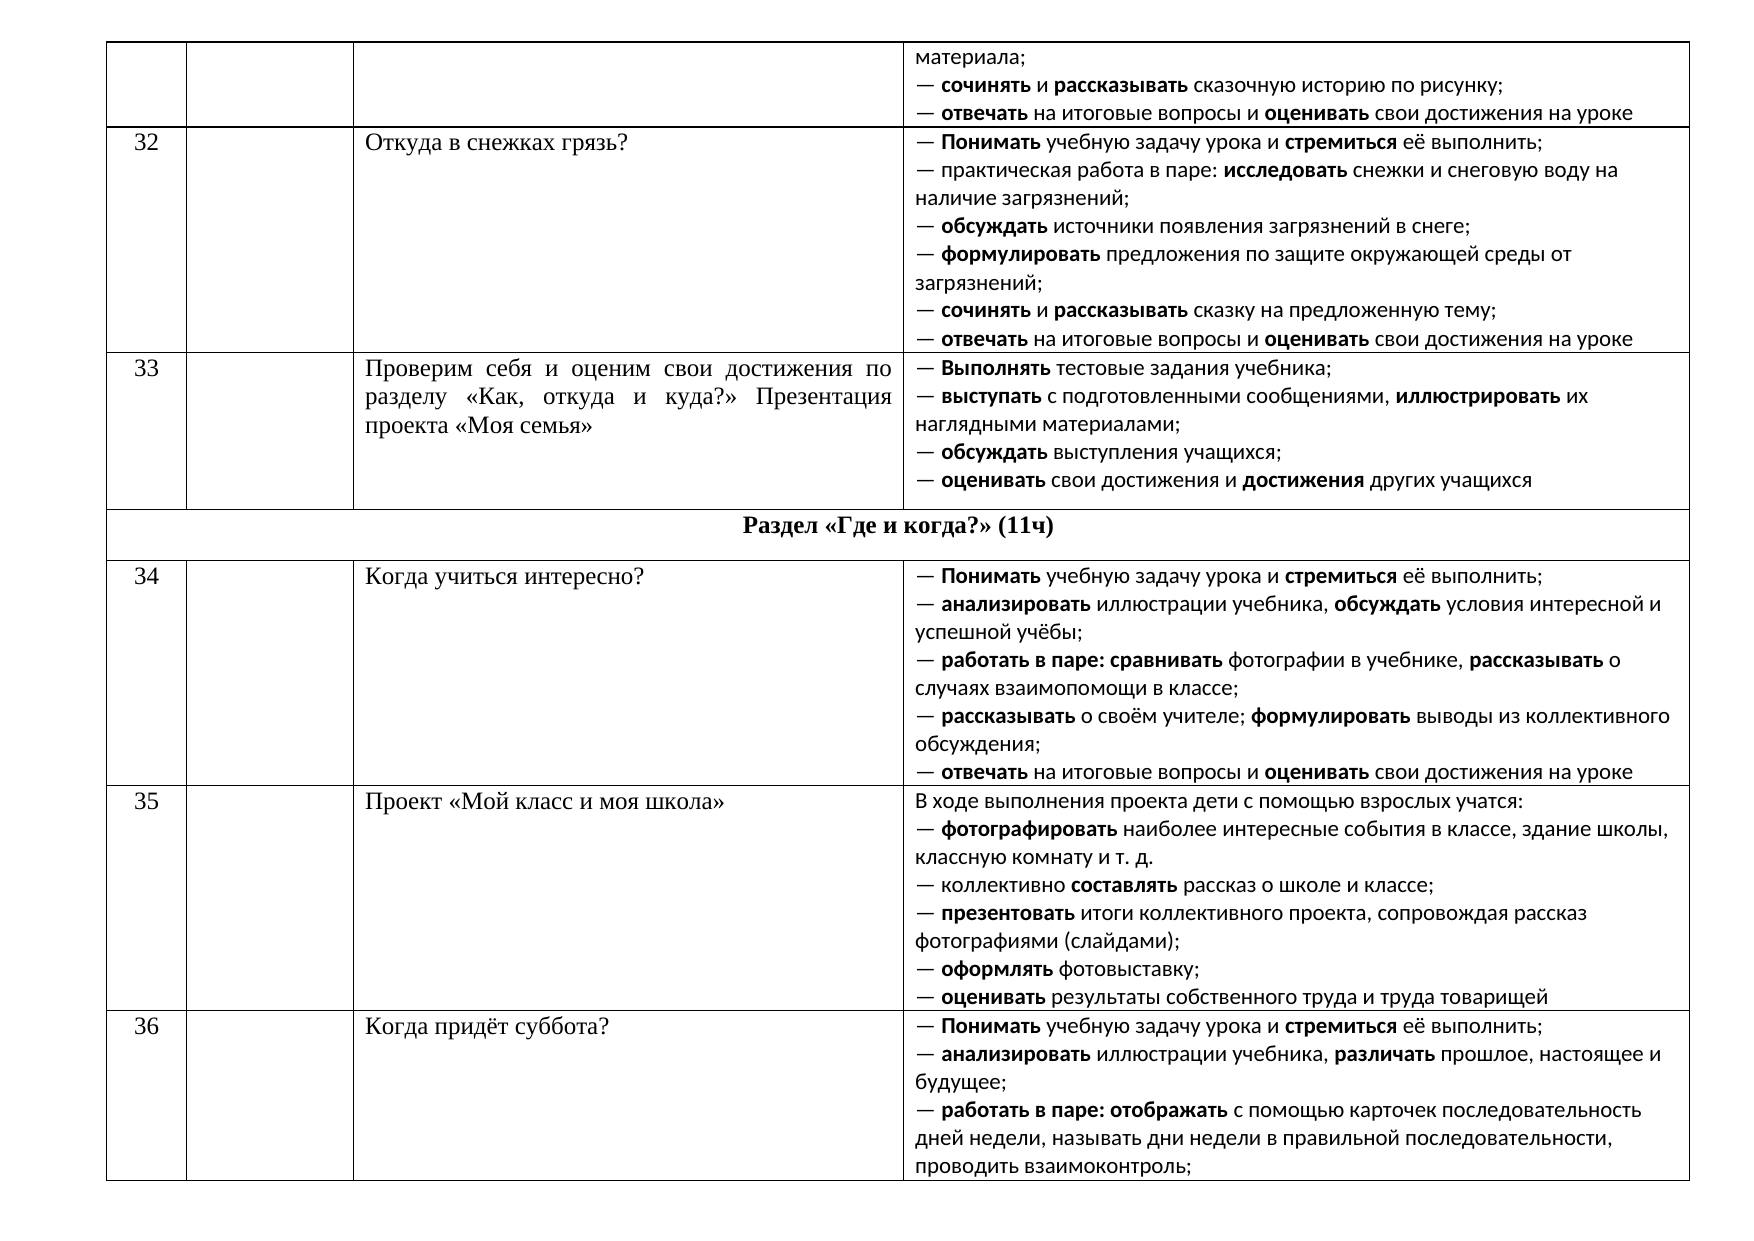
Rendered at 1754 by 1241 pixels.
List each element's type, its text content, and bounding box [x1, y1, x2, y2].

table_cell — Выполнять тестовые задания учебника; — выступать с подготовленными сообщениями, иллюстрировать их наглядными материалами; — обсуждать выступления учащихся; — оценивать свои достижения и достижения других учащихся [904, 353, 1689, 509]
table_cell 34 [107, 561, 186, 785]
table_cell [187, 561, 353, 785]
table_cell 33 [107, 353, 186, 509]
table_cell [187, 786, 353, 1010]
table_cell Проект «Мой класс и моя школа» [354, 786, 903, 1010]
table_cell В ходе выполнения проекта дети с помощью взрослых учатся: — фотографировать наиболее интересные события в классе, здание школы, классную комнату и т. д. — коллективно составлять рассказ о школе и классе; — презентовать итоги коллективного проекта, сопровождая рассказ фотографиями (слайдами); — оформлять фотовыставку; — оценивать результаты собственного труда и труда товарищей [904, 786, 1689, 1010]
table_cell 31 [107, 43, 186, 126]
table_cell 36 [107, 1011, 186, 1179]
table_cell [904, 1011, 1689, 1179]
table_cell [187, 353, 353, 509]
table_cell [904, 43, 1689, 126]
table_cell 35 [107, 786, 186, 1010]
table_cell 32 [107, 128, 186, 352]
table_cell Откуда в снежках грязь? [354, 128, 903, 352]
table_cell Раздел «Где и когда?» (11ч) [107, 510, 1689, 560]
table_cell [354, 43, 903, 126]
table_cell [187, 128, 353, 352]
table_cell — Понимать учебную задачу урока и стремиться её выполнить; — практическая работа в паре: исследовать снежки и снеговую воду на наличие загрязнений; — обсуждать источники появления загрязнений в снеге; — формулировать предложения по защите окружающей среды от загрязнений; — сочинять и рассказывать сказку на предложенную тему; — отвечать на итоговые вопросы и оценивать свои достижения на уроке [904, 128, 1689, 352]
table_cell [187, 43, 353, 126]
table_cell Проверим себя и оценим свои достижения по разделу «Как, откуда и куда?» Презентация проекта «Моя семья» [354, 353, 903, 509]
table_cell — Понимать учебную задачу урока и стремиться её выполнить; — анализировать иллюстрации учебника, обсуждать условия интересной и успешной учёбы; — работать в паре: сравнивать фотографии в учебнике, рассказывать о случаях взаимопомощи в классе; — рассказывать о своём учителе; формулировать выводы из коллективного обсуждения; — отвечать на итоговые вопросы и оценивать свои достижения на уроке [904, 561, 1689, 785]
table_cell [187, 1011, 353, 1179]
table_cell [354, 1011, 903, 1179]
table_cell Когда учиться интересно? [354, 561, 903, 785]
